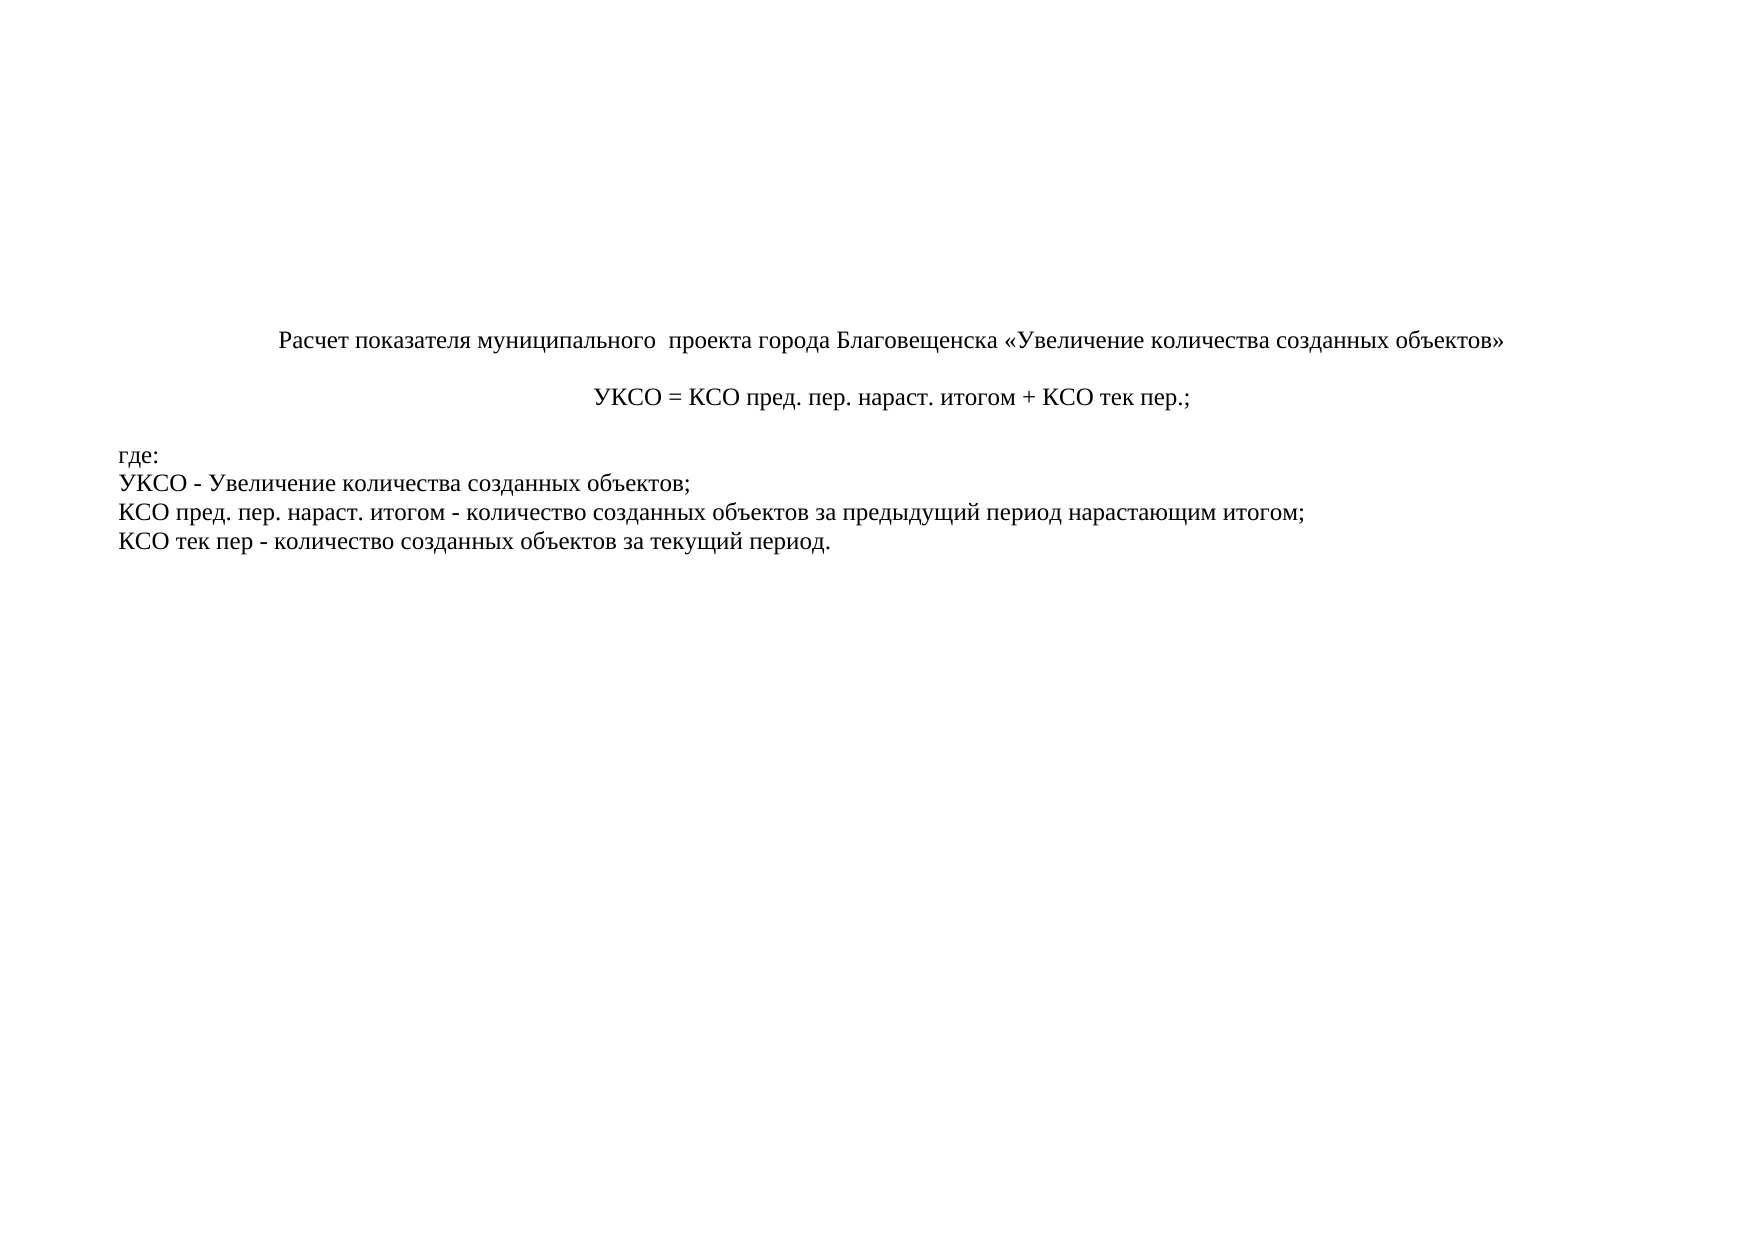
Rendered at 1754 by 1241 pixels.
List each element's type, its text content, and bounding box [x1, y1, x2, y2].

text УКСО - Увеличение количества созданных объектов; [118, 468, 1665, 497]
text где: [118, 440, 1665, 468]
text КСО пред. пер. нараст. итогом - количество созданных объектов за предыдущий период нарастающим итогом; [118, 497, 1665, 526]
text УКСО = КСО пред. пер. нараст. итогом + КСО тек пер.; [118, 382, 1665, 411]
text КСО тек пер - количество созданных объектов за текущий период. [118, 526, 1665, 555]
text Расчет показателя муниципального проекта города Благовещенска «Увеличение количества созданных объектов» [118, 325, 1665, 353]
